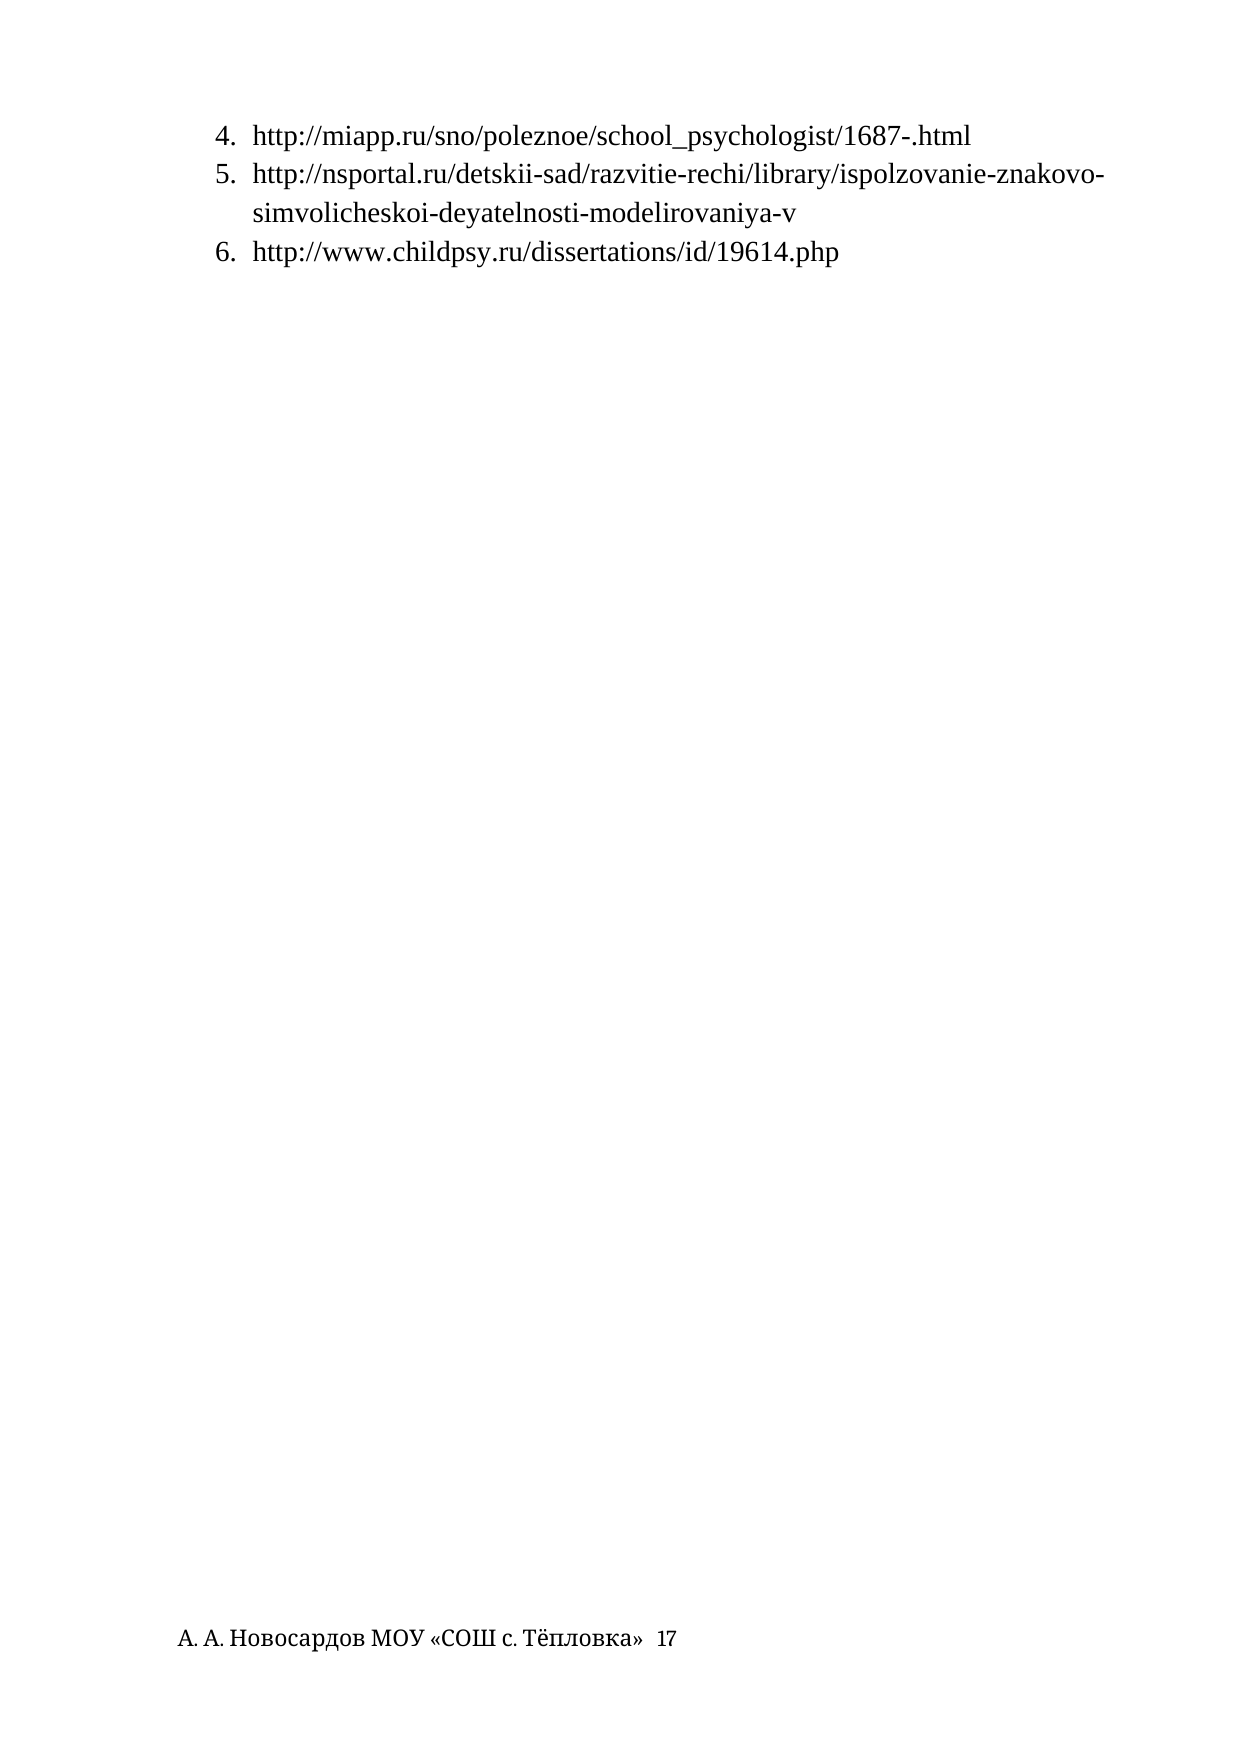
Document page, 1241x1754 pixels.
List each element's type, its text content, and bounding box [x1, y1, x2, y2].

list http://nsportal.ru/detskii-sad/razvitie-rechi/library/ispolzovanie-znakovo-simvolicheskoi-deyatelnosti-modelirovaniya-v [215, 157, 1152, 229]
list http://miapp.ru/sno/poleznoe/school_psychologist/1687-.html [215, 118, 1152, 152]
list http://www.childpsy.ru/dissertations/id/19614.php [215, 234, 1152, 267]
